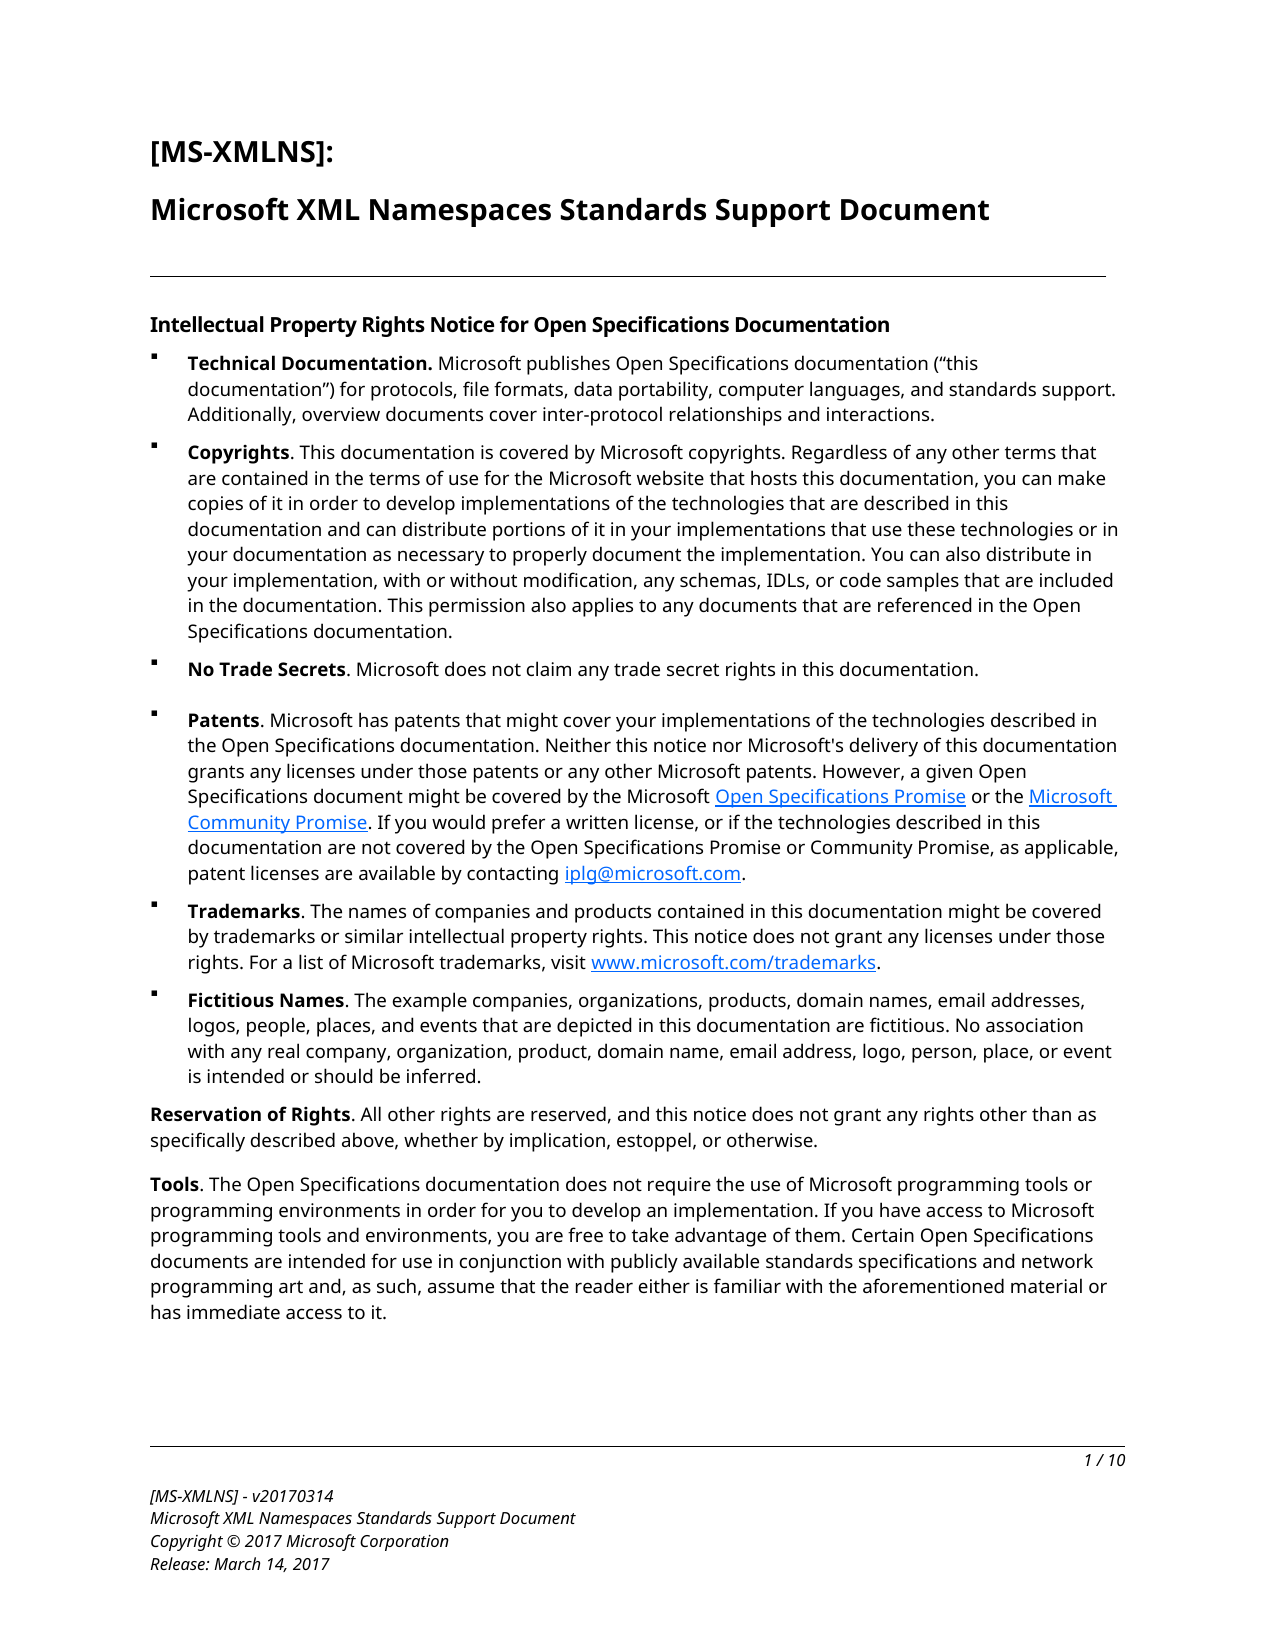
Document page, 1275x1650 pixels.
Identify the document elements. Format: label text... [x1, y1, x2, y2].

text Tools. The Open Specifications documentation does not require the use of Microsoft programming tools or programming environments in order for you to develop an implementation. If you have access to Microsoft programming tools and environments, you are free to take advantage of them. Certain Open Specifications documents are intended for use in conjunction with publicly available standards specifications and network programming art and, as such, assume that the reader either is familiar with the aforementioned material or has immediate access to it. [150, 1171, 1125, 1324]
list No Trade Secrets. Microsoft does not claim any trade secret rights in this documentation. [150, 656, 1125, 682]
text Reservation of Rights. All other rights are reserved, and this notice does not grant any rights other than as specifically described above, whether by implication, estoppel, or otherwise. [150, 1102, 1125, 1153]
list Patents. Microsoft has patents that might cover your implementations of the technologies described in the Open Specifications documentation. Neither this notice nor Microsoft's delivery of this documentation grants any licenses under those patents or any other Microsoft patents. However, a given Open Specifications document might be covered by the Microsoft Open Specifications Promise or the Microsoft Community Promise. If you would prefer a written license, or if the technologies described in this documentation are not covered by the Open Specifications Promise or Community Promise, as applicable, patent licenses are available by contacting iplg@microsoft.com. [150, 707, 1125, 886]
list Trademarks. The names of companies and products contained in this documentation might be covered by trademarks or similar intellectual property rights. This notice does not grant any licenses under those rights. For a list of Microsoft trademarks, visit www.microsoft.com/trademarks. [150, 898, 1125, 974]
text [MS-XMLNS]: [150, 131, 1125, 171]
list Fictitious Names. The example companies, organizations, products, domain names, email addresses, logos, people, places, and events that are depicted in this documentation are fictitious. No association with any real company, organization, product, domain name, email address, logo, person, place, or event is intended or should be inferred. [150, 987, 1125, 1089]
text Intellectual Property Rights Notice for Open Specifications Documentation [150, 310, 1125, 338]
list Copyrights. This documentation is covered by Microsoft copyrights. Regardless of any other terms that are contained in the terms of use for the Microsoft website that hosts this documentation, you can make copies of it in order to develop implementations of the technologies that are described in this documentation and can distribute portions of it in your implementations that use these technologies or in your documentation as necessary to properly document the implementation. You can also distribute in your implementation, with or without modification, any schemas, IDLs, or code samples that are included in the documentation. This permission also applies to any documents that are referenced in the Open Specifications documentation. [150, 439, 1125, 644]
list Technical Documentation. Microsoft publishes Open Specifications documentation (“this documentation”) for protocols, file formats, data portability, computer languages, and standards support. Additionally, overview documents cover inter-protocol relationships and interactions. [150, 350, 1125, 427]
text Microsoft XML Namespaces Standards Support Document [150, 190, 1125, 229]
